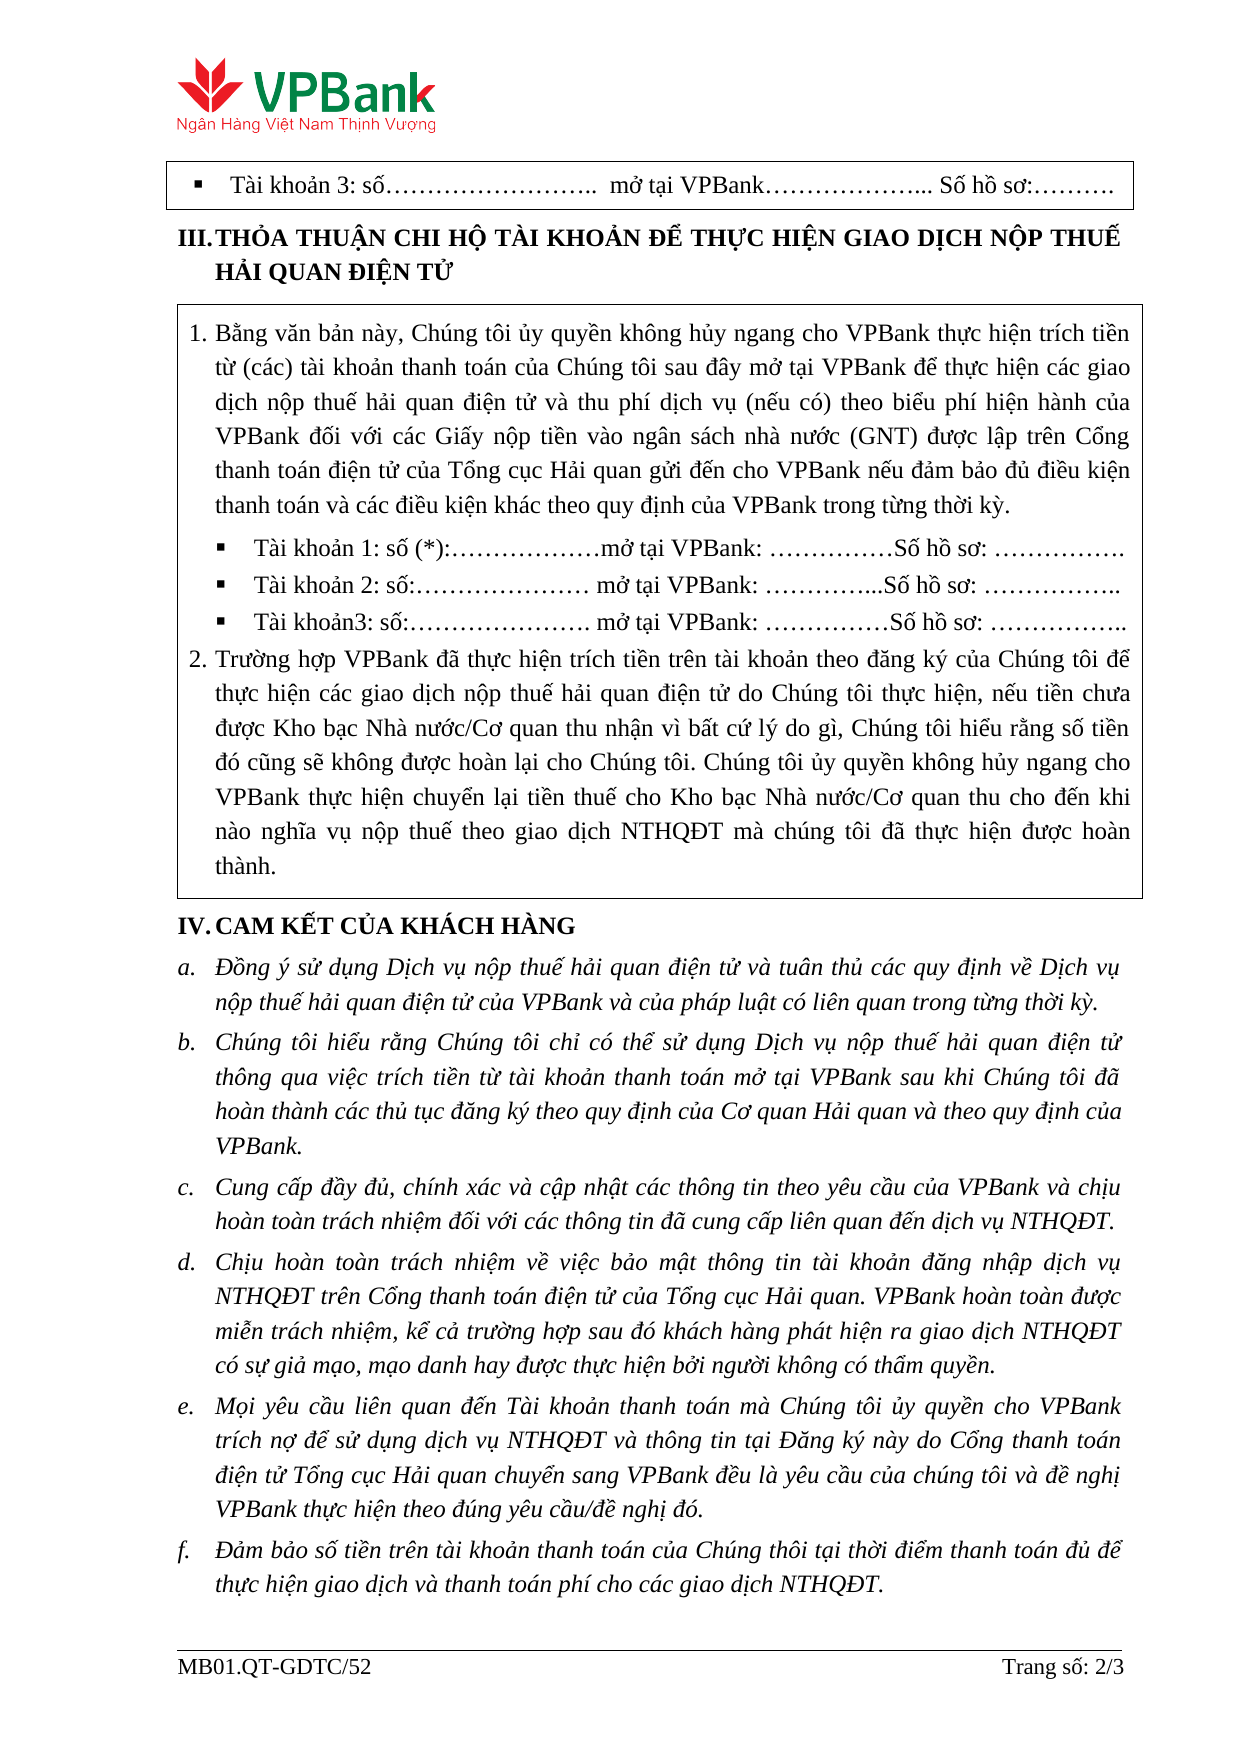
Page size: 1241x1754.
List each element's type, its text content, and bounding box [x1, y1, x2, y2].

list Chúng tôi hiểu rằng Chúng tôi chỉ có thể sử dụng Dịch vụ nộp thuế hải quan điện tử thông qua việc trích tiền từ tài khoản thanh toán mở tại VPBank sau khi Chúng tôi đã hoàn thành các thủ tục đăng ký theo quy định của Cơ quan Hải quan và theo quy định của VPBank. [177, 1027, 1122, 1159]
list Mọi yêu cầu liên quan đến Tài khoản thanh toán mà Chúng tôi ủy quyền cho VPBank trích nợ để sử dụng dịch vụ NTHQĐT và thông tin tại Đăng ký này do Cổng thanh toán điện tử Tổng cục Hải quan chuyển sang VPBank đều là yêu cầu của chúng tôi và đề nghị VPBank thực hiện theo đúng yêu cầu/đề nghị đó. [177, 1391, 1122, 1523]
list Chịu hoàn toàn trách nhiệm về việc bảo mật thông tin tài khoản đăng nhập dịch vụ NTHQĐT trên Cổng thanh toán điện tử của Tổng cục Hải quan. VPBank hoàn toàn được miễn trách nhiệm, kể cả trường hợp sau đó khách hàng phát hiện ra giao dịch NTHQĐT có sự giả mạo, mạo danh hay được thực hiện bởi người không có thẩm quyền. [177, 1247, 1122, 1379]
list CAM KẾT CỦA KHÁCH HÀNG [177, 911, 1122, 940]
list Đồng ý sử dụng Dịch vụ nộp thuế hải quan điện tử và tuân thủ các quy định về Dịch vụ nộp thuế hải quan điện tử của VPBank và của pháp luật có liên quan trong từng thời kỳ. [177, 952, 1122, 1015]
list Cung cấp đầy đủ, chính xác và cập nhật các thông tin theo yêu cầu của VPBank và chịu hoàn toàn trách nhiệm đối với các thông tin đã cung cấp liên quan đến dịch vụ NTHQĐT. [177, 1172, 1122, 1235]
list THỎA THUẬN CHI HỘ TÀI KHOẢN ĐỂ THỰC HIỆN GIAO DỊCH NỘP THUẾ HẢI QUAN ĐIỆN TỬ [177, 223, 1122, 286]
table_header Bằng văn bản này, Chúng tôi ủy quyền không hủy ngang cho VPBank thực hiện trích tiền từ (các) tài khoản thanh toán của Chúng tôi sau đây mở tại VPBank để thực hiện các giao dịch nộp thuế hải quan điện tử và thu phí dịch vụ (nếu có) theo biểu phí hiện hành của VPBank đối với các Giấy nộp tiền vào ngân sách nhà nước (GNT) được lập trên Cổng thanh toán điện tử của Tổng cục Hải quan gửi đến cho VPBank nếu đảm bảo đủ điều kiện thanh toán và các điều kiện khác theo quy định của VPBank trong từng thời kỳ. Tài khoản 1: số (*):………………mở tại VPBank: ……………Số hồ sơ: ……………. Tài khoản 2: số:………………… mở tại VPBank: …………...Số hồ sơ: …………….. Tài khoản3: số:…………………. mở tại VPBank: ……………Số hồ sơ: …………….. Trường hợp VPBank đã thực hiện trích tiền trên tài khoản theo đăng ký của Chúng tôi để thực hiện các giao dịch nộp thuế hải quan điện tử do Chúng tôi thực hiện, nếu tiền chưa được Kho bạc Nhà nước/Cơ quan thu nhận vì bất cứ lý do gì, Chúng tôi hiểu rằng số tiền đó cũng sẽ không được hoàn lại cho Chúng tôi. Chúng tôi ủy quyền không hủy ngang cho VPBank thực hiện chuyển lại tiền thuế cho Kho bạc Nhà nước/Cơ quan thu cho đến khi nào nghĩa vụ nộp thuế theo giao dịch NTHQĐT mà chúng tôi đã thực hiện được hoàn thành. [178, 305, 1142, 898]
list Đảm bảo số tiền trên tài khoản thanh toán của Chúng thôi tại thời điểm thanh toán đủ để thực hiện giao dịch và thanh toán phí cho các giao dịch NTHQĐT. [177, 1535, 1122, 1598]
picture [177, 57, 436, 133]
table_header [167, 162, 1133, 209]
